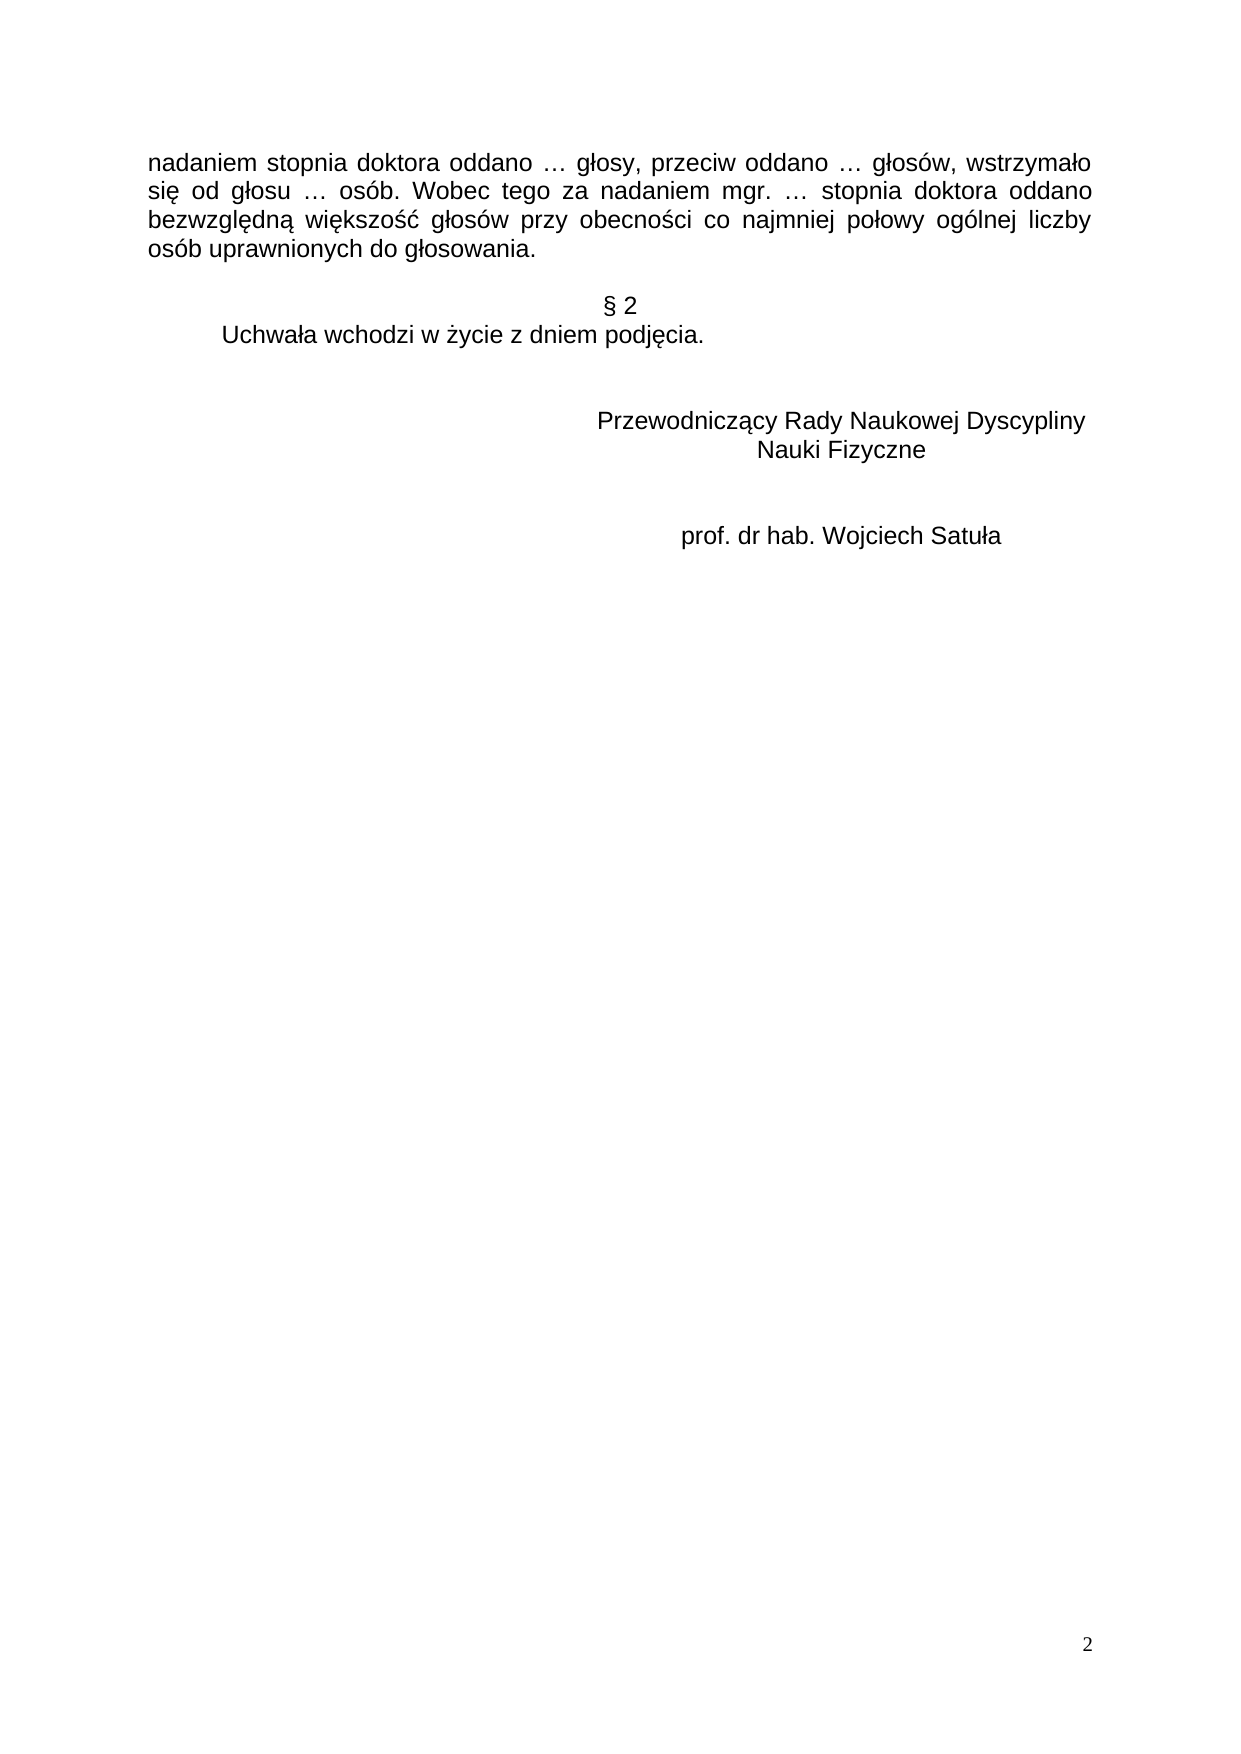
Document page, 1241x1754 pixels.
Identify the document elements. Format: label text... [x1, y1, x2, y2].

text § 2 [148, 291, 1093, 320]
text Uchwała wchodzi w życie z dniem podjęcia. [221, 320, 1093, 349]
text Nauki Fizyczne [590, 435, 1093, 464]
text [148, 148, 1093, 263]
text Przewodniczący Rady Naukowej Dyscypliny [590, 406, 1093, 435]
text prof. dr hab. Wojciech Satuła [590, 521, 1093, 550]
